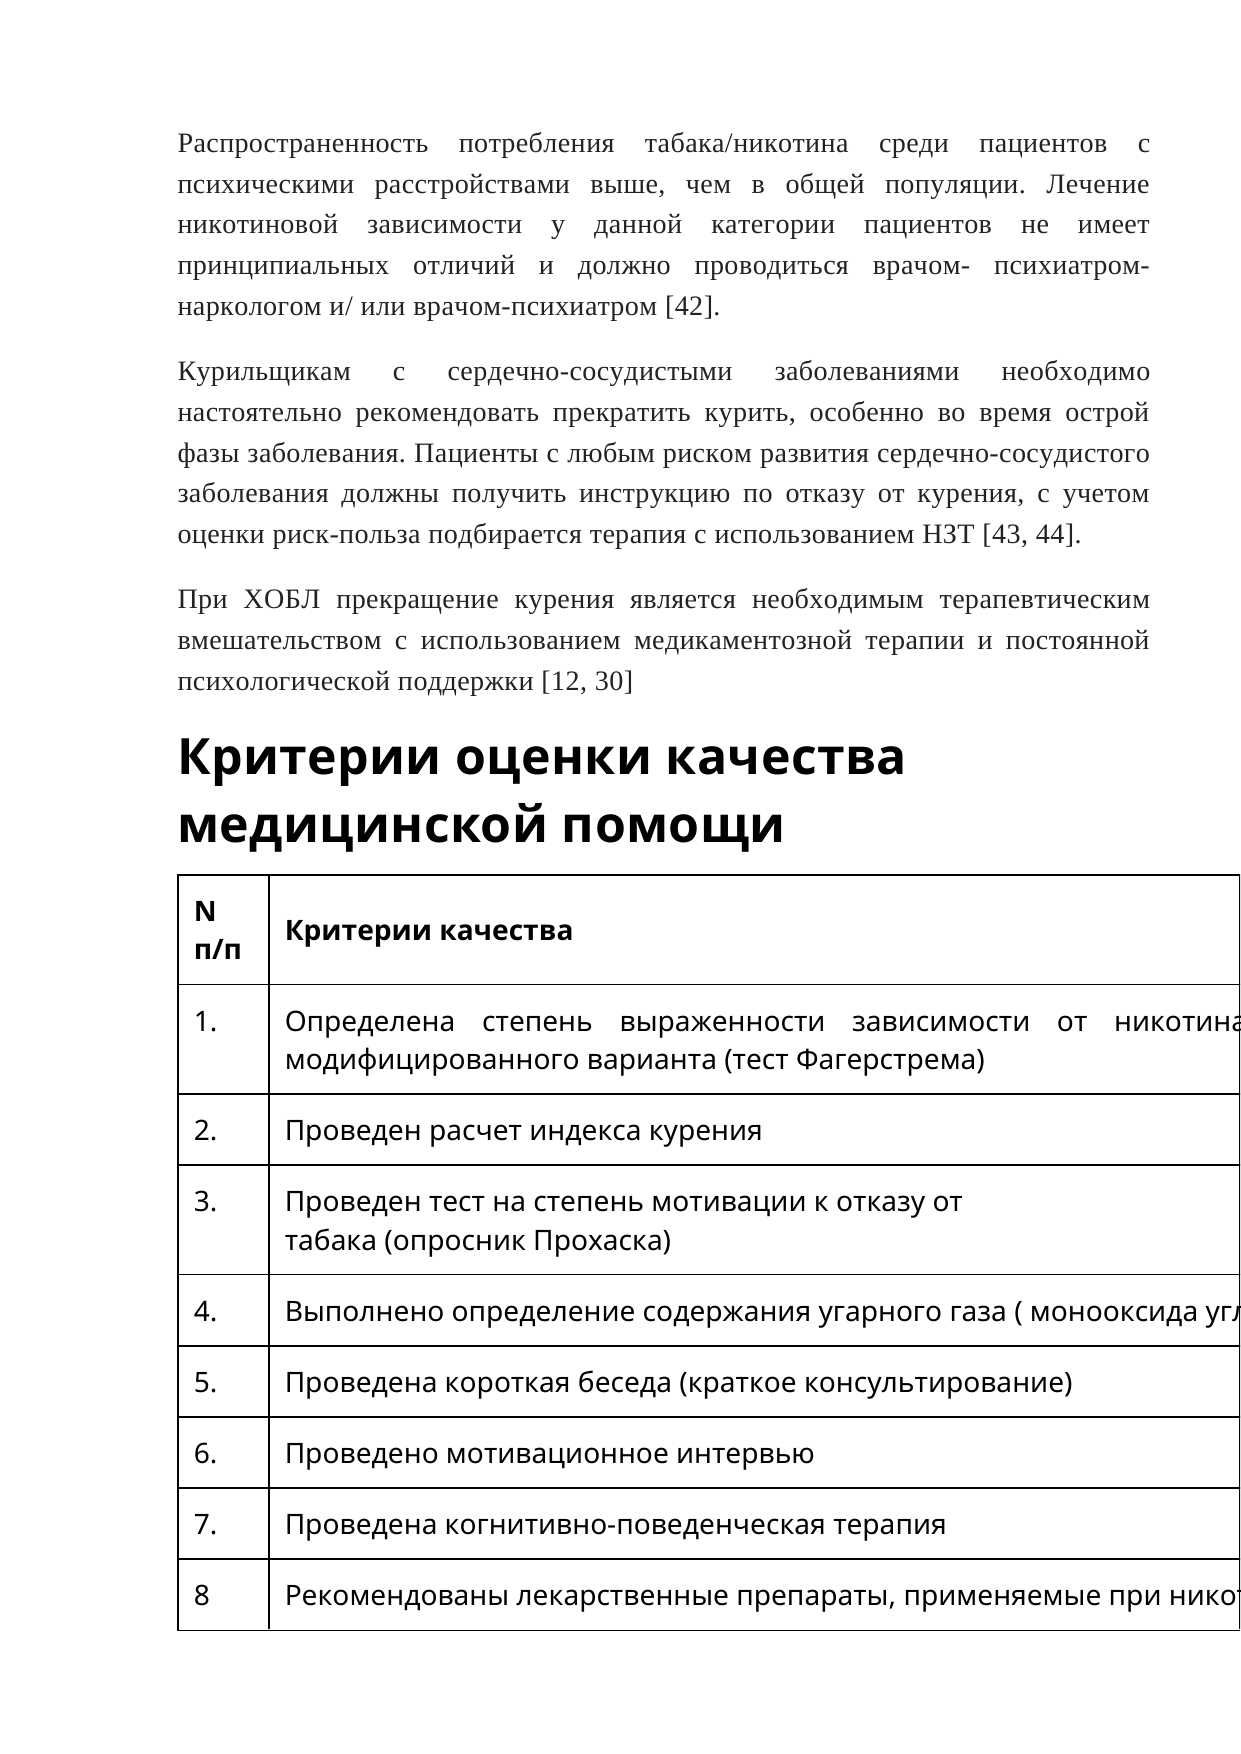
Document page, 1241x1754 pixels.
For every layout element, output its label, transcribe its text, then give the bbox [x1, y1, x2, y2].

text При ХОБЛ прекращение курения является необходимым терапевтическим вмешательством с использованием медикаментозной терапии и постоянной психологической поддержки [12, 30] [177, 574, 1152, 696]
table_cell 7. [179, 1489, 268, 1558]
table_cell Проведено мотивационное интервью [270, 1418, 1239, 1487]
table_cell 3. [179, 1166, 268, 1274]
text Критерии оценки качества медицинской помощи [177, 721, 1152, 857]
table_cell 8 [179, 1560, 268, 1629]
table_cell 6. [179, 1418, 268, 1487]
text Распространенность потребления табака/никотина среди пациентов с психическими расстройствами выше, чем в общей популяции. Лечение никотиновой зависимости у данной категории пациентов не имеет принципиальных отличий и должно проводиться врачом- психиатром-наркологом и/ или врачом-психиатром [42]. [177, 118, 1152, 321]
table_cell Проведен расчет индекса курения [270, 1095, 1239, 1164]
table_cell Проведен тест на степень мотивации к отказу от табака (опросник Прохаска) [270, 1166, 1239, 1274]
table_cell Проведена когнитивно-поведенческая терапия [270, 1489, 1239, 1558]
table_cell 4. [179, 1275, 268, 1345]
table_cell Выполнено определение содержания угарного газа ( монооксида углерода) в выдыхаемом воздухе с помощью газоанализатора [270, 1275, 1239, 1345]
table_cell Проведена короткая беседа (краткое консультирование) [270, 1347, 1239, 1416]
table_header Критерии качества [270, 876, 1239, 984]
table_cell 1. [179, 985, 268, 1093]
table_header N п/п [179, 876, 268, 984]
text Курильщикам с сердечно-сосудистыми заболеваниями необходимо настоятельно рекомендовать прекратить курить, особенно во время острой фазы заболевания. Пациенты с любым риском развития сердечно-сосудистого заболевания должны получить инструкцию по отказу от курения, с учетом оценки риск-польза подбирается терапия с использованием НЗТ [43, 44]. [177, 346, 1152, 549]
table_cell Определена степень выраженности зависимости от никотина с использованием опросника Фагерстрема или его модифицированного варианта (тест Фагерстрема) [270, 985, 1239, 1093]
table_cell Рекомендованы лекарственные препараты, применяемые при никотиновой зависимости [270, 1560, 1239, 1629]
table_cell 2. [179, 1095, 268, 1164]
table_cell 5. [179, 1347, 268, 1416]
